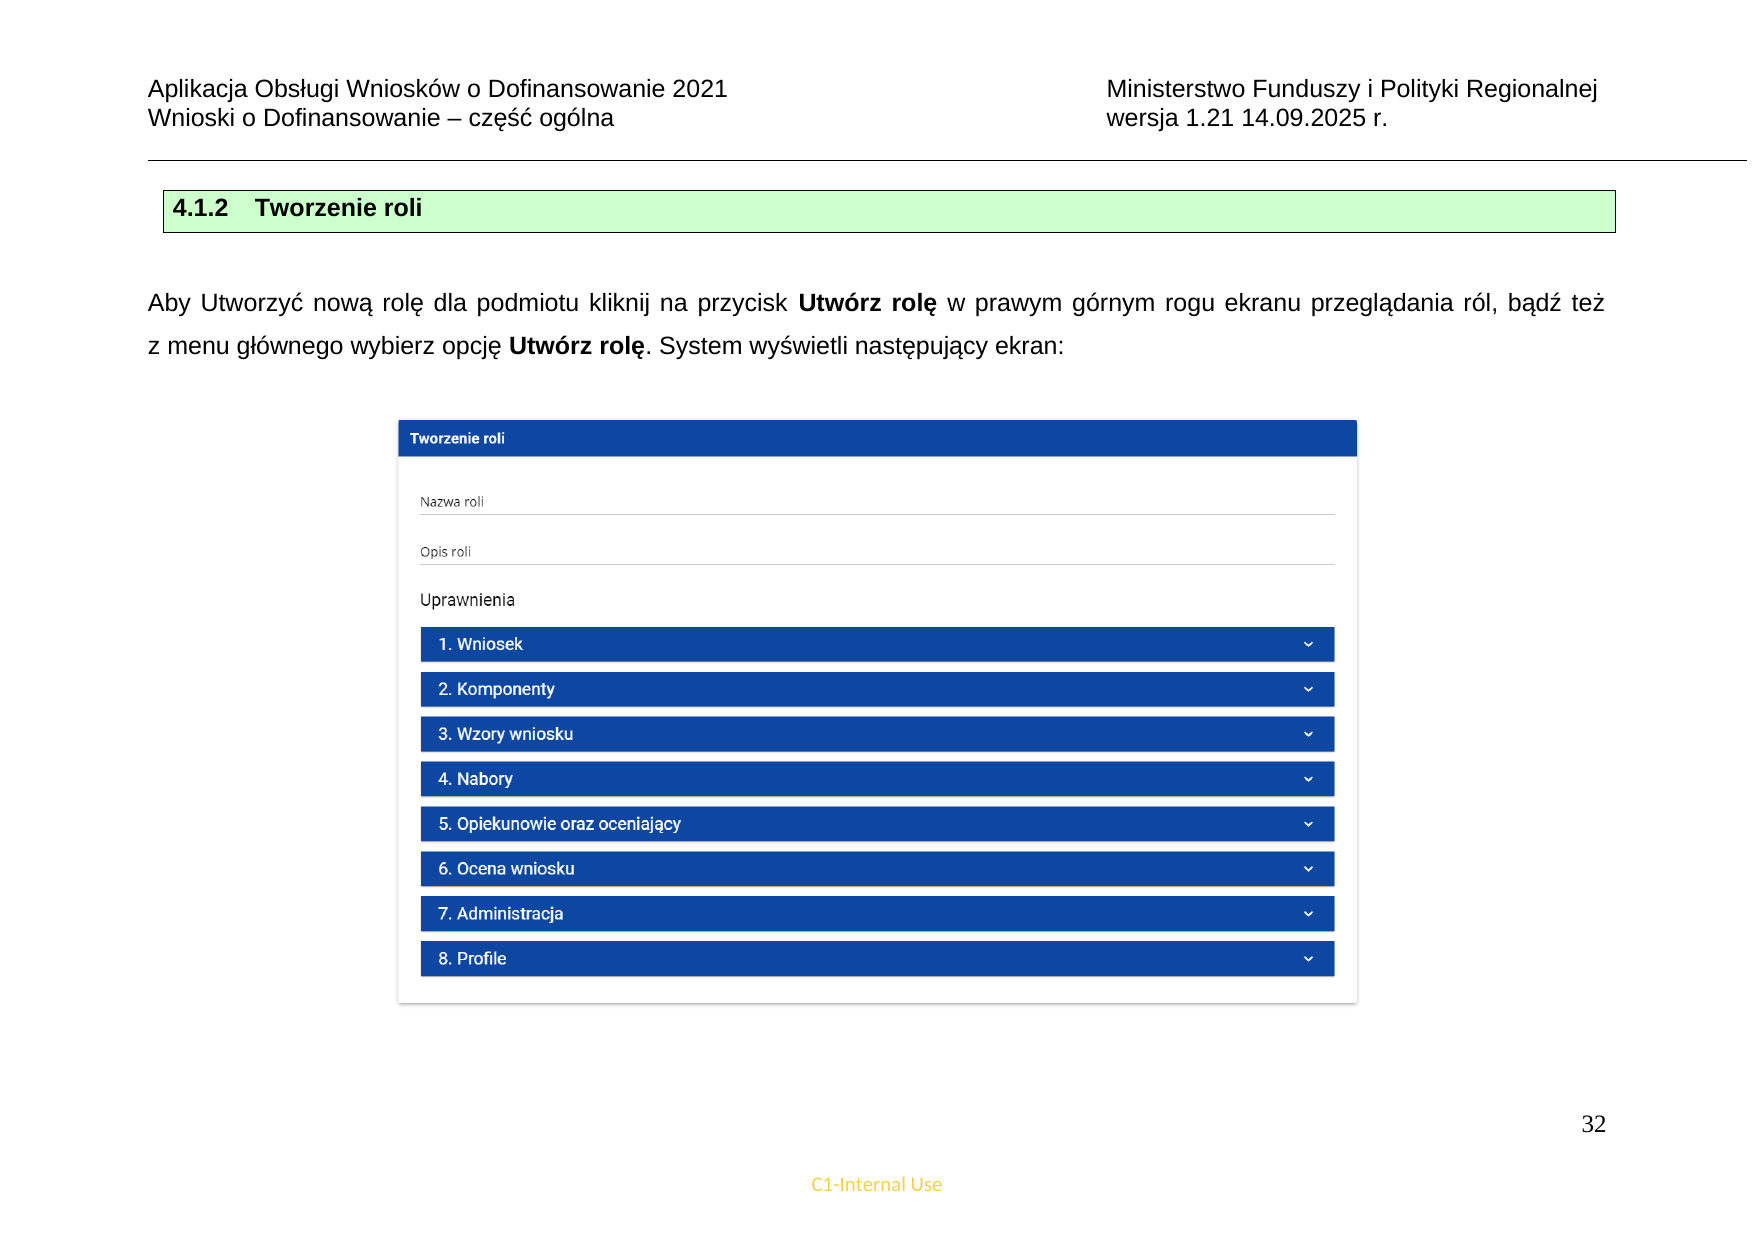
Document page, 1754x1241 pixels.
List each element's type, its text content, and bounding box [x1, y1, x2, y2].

subtitle Tworzenie roli [164, 191, 1615, 232]
text Aby Utworzyć nową rolę dla podmiotu kliknij na przycisk Utwórz rolę w prawym górnym rogu ekranu przeglądania ról, bądź też z menu głównego wybierz opcję Utwórz rolę. System wyświetli następujący ekran: [148, 288, 1606, 360]
picture [393, 417, 1361, 1009]
